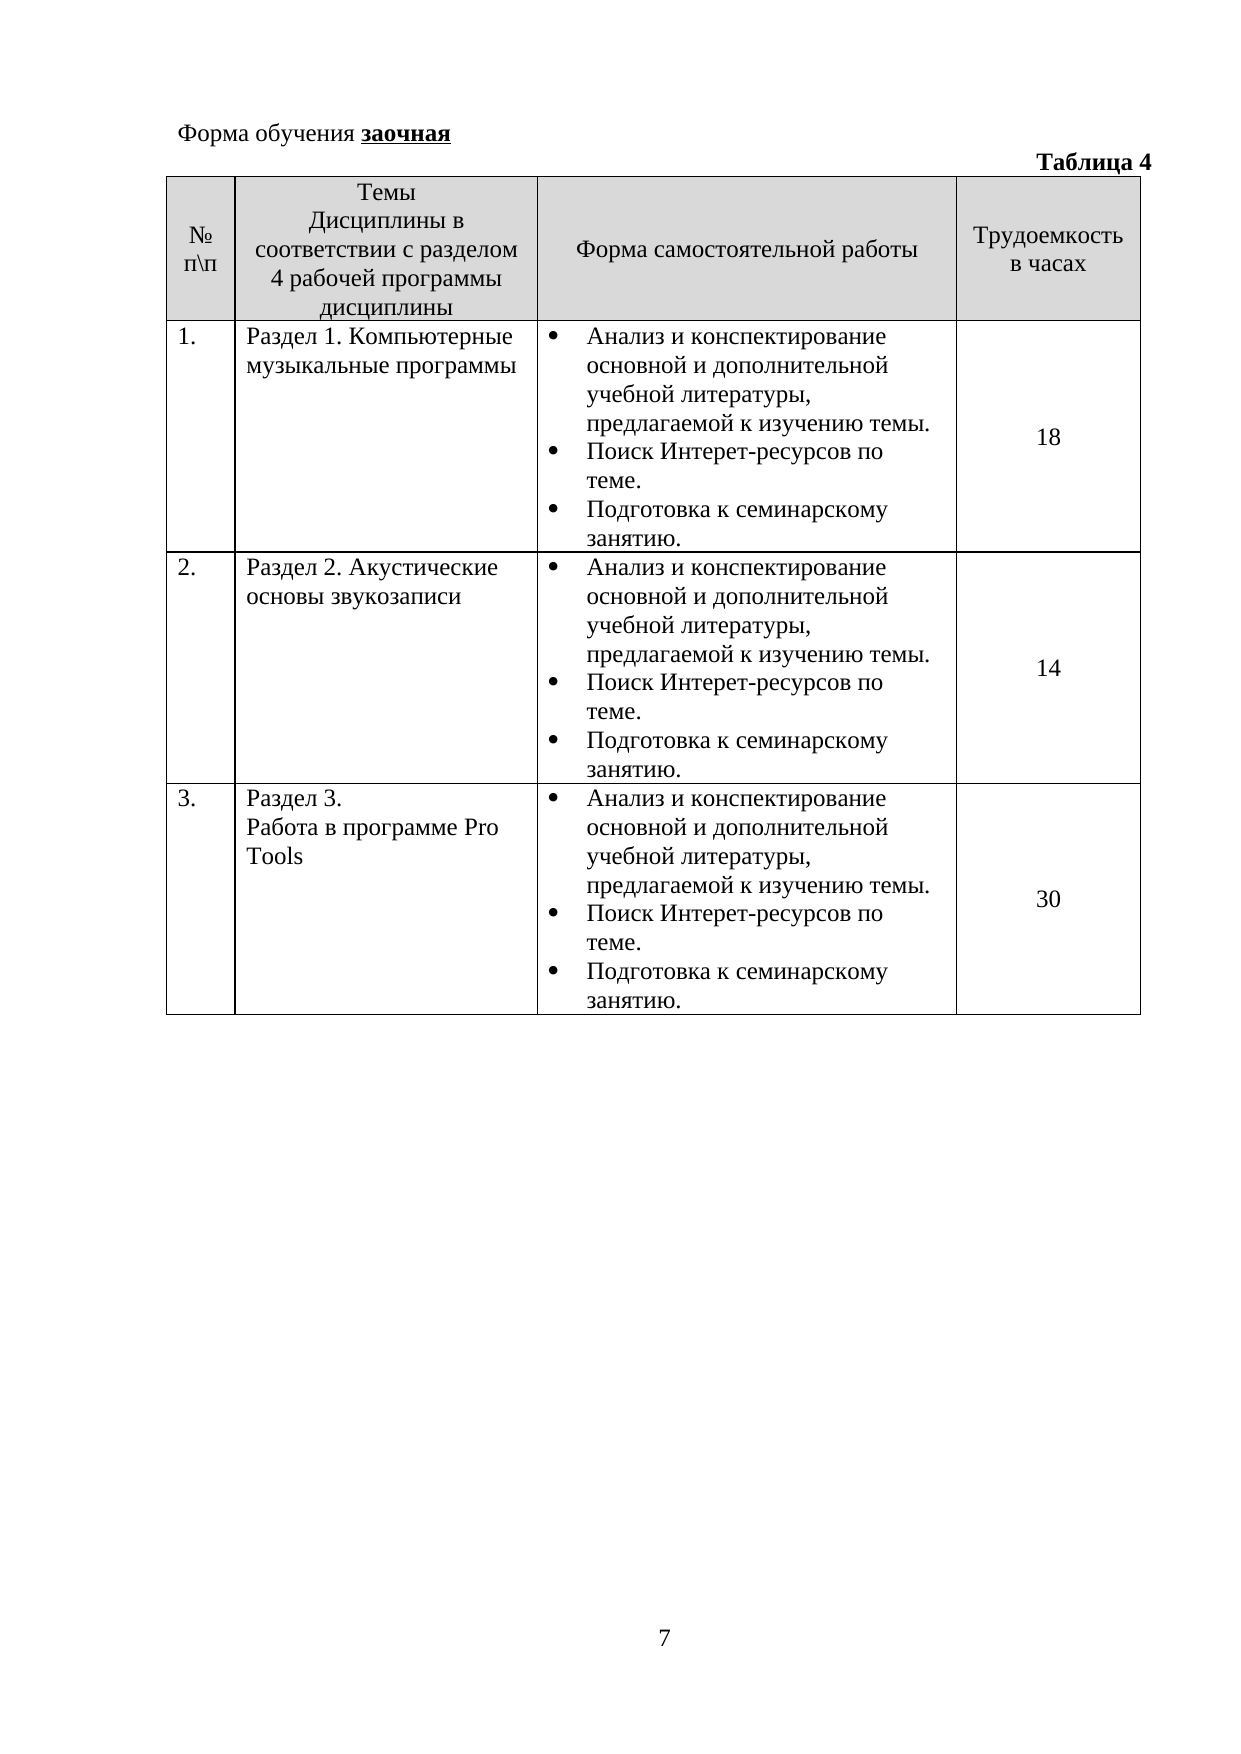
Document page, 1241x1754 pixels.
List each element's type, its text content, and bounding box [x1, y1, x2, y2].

text Форма обучения заочная [177, 118, 1152, 147]
table_cell 1. [167, 321, 234, 551]
table_header Трудоемкость в часах [957, 177, 1140, 320]
table_header Темы Дисциплины в соответствии с разделом 4 рабочей программы дисциплины [236, 177, 537, 320]
table_cell 14 [957, 553, 1140, 782]
table_cell Анализ и конспектирование основной и дополнительной учебной литературы, предлагаемой к изучению темы. Поиск Интерет-ресурсов по теме. Подготовка к семинарскому занятию. [538, 553, 956, 782]
table_cell Раздел 3. Работа в программе Pro Tools [236, 784, 537, 1013]
text Таблица 4 [177, 147, 1152, 176]
table_cell 2. [167, 553, 234, 782]
table_cell Раздел 2. Акустические основы звукозаписи [236, 553, 537, 782]
table_header Форма самостоятельной работы [538, 177, 956, 320]
table_cell 3. [167, 784, 234, 1013]
table_cell Анализ и конспектирование основной и дополнительной учебной литературы, предлагаемой к изучению темы. Поиск Интерет-ресурсов по теме. Подготовка к семинарскому занятию. [538, 784, 956, 1013]
table_cell 18 [957, 321, 1140, 551]
table_cell Анализ и конспектирование основной и дополнительной учебной литературы, предлагаемой к изучению темы. Поиск Интерет-ресурсов по теме. Подготовка к семинарскому занятию. [538, 321, 956, 551]
table_header № п\п [167, 177, 234, 320]
table_cell Раздел 1. Компьютерные музыкальные программы [236, 321, 537, 551]
table_cell 30 [957, 784, 1140, 1013]
